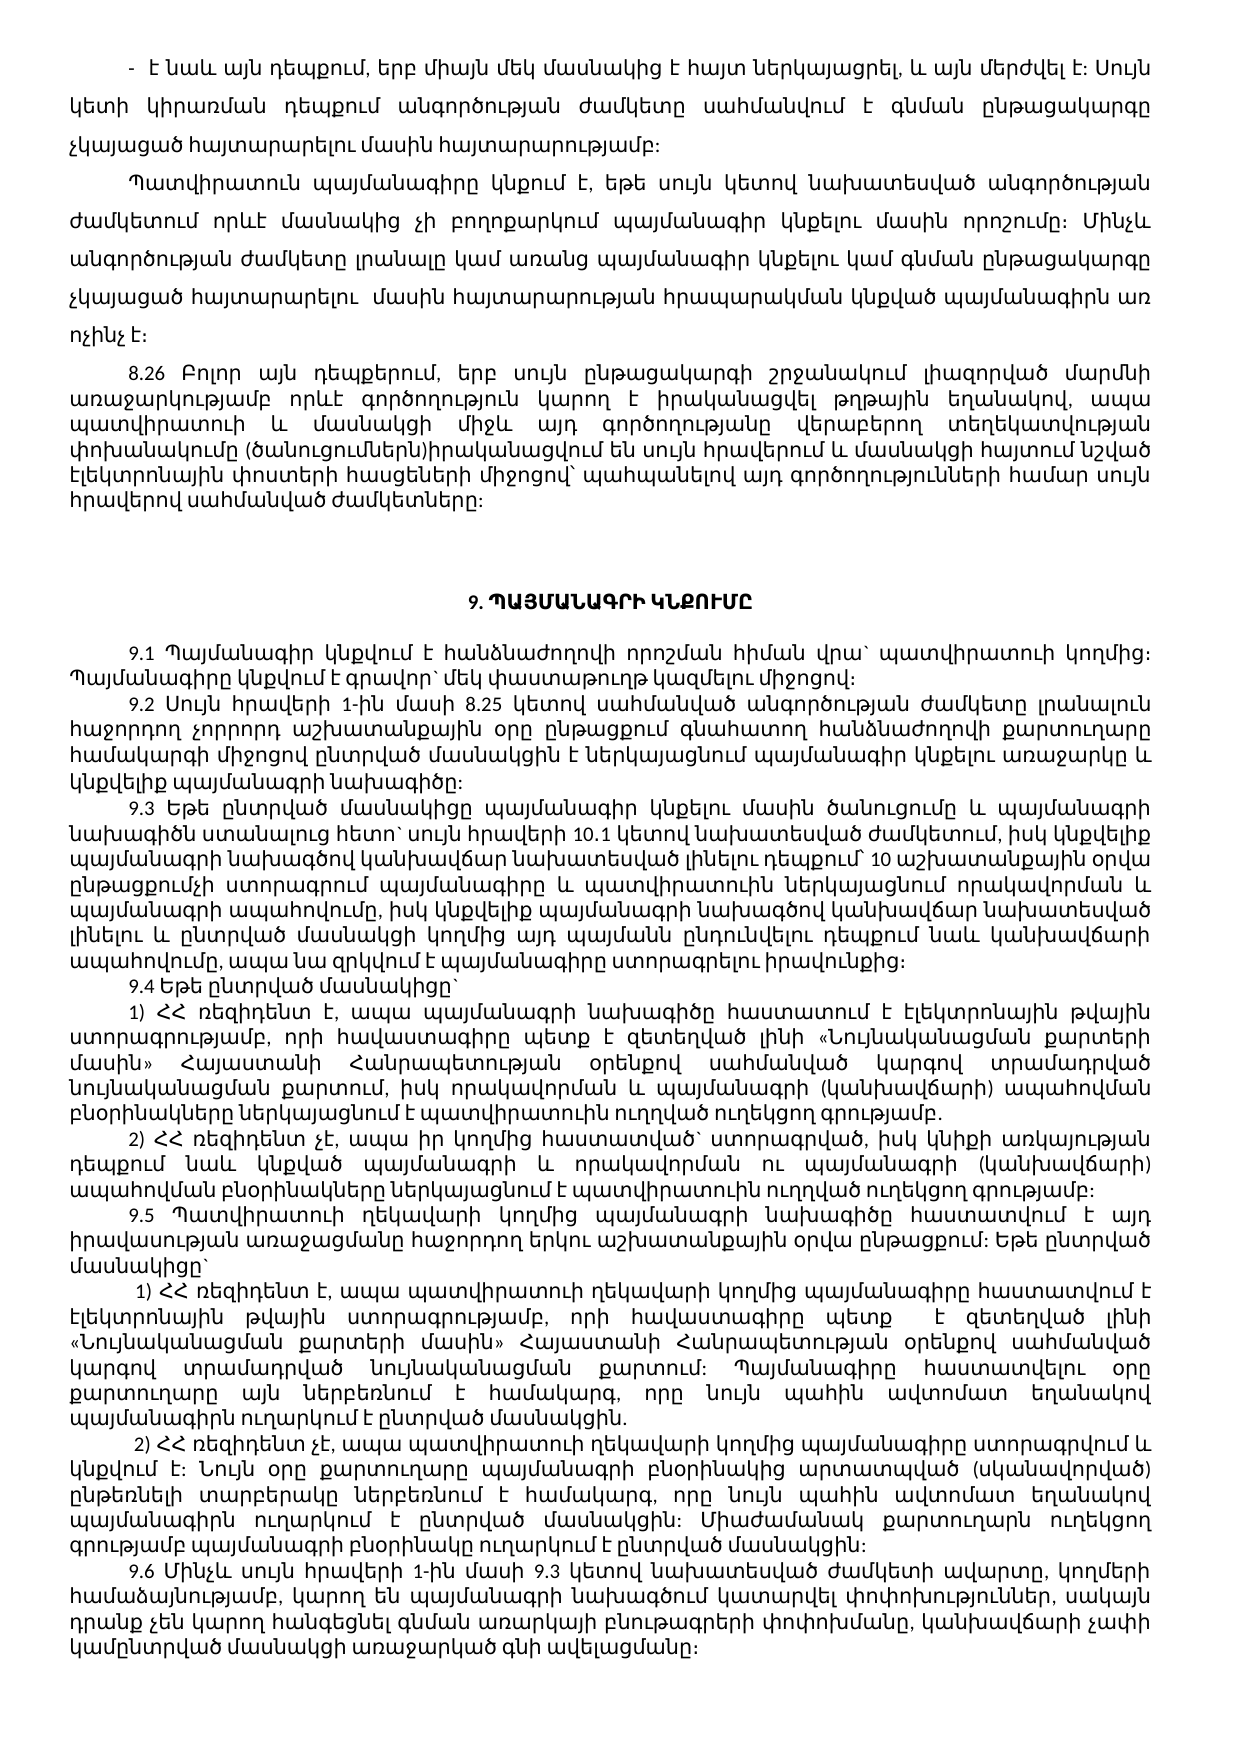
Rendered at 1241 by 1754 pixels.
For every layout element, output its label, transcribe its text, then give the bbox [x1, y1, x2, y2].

text Պատվիրատուն պայմանագիրը կնքում է, եթե սույն կետով նախատեսված անգործության ժամկետում որևէ մասնակից չի բողոքարկում պայմանագիր կնքելու մասին որոշումը։ Մինչև անգործության ժամկետը լրանալը կամ առանց պայմանագիր կնքելու կամ գնման ընթացակարգը չկայացած հայտարարելու մասին հայտարարության հրապարակման կնքված պայմանագիրն առ ոչինչ է։ [69, 170, 1152, 348]
text 9.5 Պատվիրատուի ղեկավարի կողմից պայմանագրի նախագիծը հաստատվում է այդ իրավասության առաջացմանը հաջորդող երկու աշխատանքային օրվա ընթացքում: Եթե ընտրված մասնակիցը` [69, 1202, 1152, 1278]
text 9.6 Մինչև սույն հրավերի 1-ին մասի 9.3 կետով նախատեսված ժամկետի ավարտը, կողմերի համաձայնությամբ, կարող են պայմանագրի նախագծում կատարվել փոփոխություններ, սակայն դրանք չեն կարող հանգեցնել գնման առարկայի բնութագրերի փոփոխմանը, կանխավճարի չափի կամընտրված մասնակցի առաջարկած գնի ավելացմանը։ [69, 1558, 1152, 1660]
text 2) ՀՀ ռեզիդենտ չէ, ապա պատվիրատուի ղեկավարի կողմից պայմանագիրը ստորագրվում և կնքվում է: Նույն օրը քարտուղարը պայմանագրի բնօրինակից արտատպված (սկանավորված) ընթեռնելի տարբերակը ներբեռնում է համակարգ, որը նույն պահին ավտոմատ եղանակով պայմանագիրն ուղարկում է ընտրված մասնակցին: Միաժամանակ քարտուղարն ուղեկցող գրությամբ պայմանագրի բնօրինակը ուղարկում է ընտրված մասնակցին: [69, 1431, 1152, 1558]
text - է նաև այն դեպքում, երբ միայն մեկ մասնակից է հայտ ներկայացրել, և այն մերժվել է: Սույն կետի կիրառման դեպքում անգործության ժամկետը սահմանվում է գնման ընթացակարգը չկայացած հայտարարելու մասին հայտարարությամբ: [69, 56, 1152, 157]
text 1) ՀՀ ռեզիդենտ է, ապա պատվիրատուի ղեկավարի կողմից պայմանագիրը հաստատվում է էլեկտրոնային թվային ստորագրությամբ, որի հավաստագիրը պետք է զետեղված լինի «Նույնականացման քարտերի մասին» Հայաստանի Հանրապետության օրենքով սահմանված կարգով տրամադրված նույնականացման քարտում: Պայմանագիրը հաստատվելու օրը քարտուղարը այն ներբեռնում է համակարգ, որը նույն պահին ավտոմատ եղանակով պայմանագիրն ուղարկում է ընտրված մասնակցին. [69, 1278, 1152, 1431]
text 9. ՊԱՅՄԱՆԱԳՐԻ ԿՆՔՈՒՄԸ [69, 589, 1152, 615]
text 9.4 Եթե ընտրված մասնակիցը` [69, 973, 1152, 999]
text 9.2 Սույն հրավերի 1-ին մասի 8.25 կետով սահմանված անգործության ժամկետը լրանալուն հաջորդող չորրորդ աշխատանքային օրը ընթացքում գնահատող հանձնաժողովի քարտուղարը համակարգի միջոցով ընտրված մասնակցին է ներկայացնում պայմանագիր կնքելու առաջարկը և կնքվելիք պայմանագրի նախագիծը: [69, 691, 1152, 796]
text 9.1 Պայմանագիր կնքվում է հանձնաժողովի որոշման հիման վրա` պատվիրատուի կողմից։ Պայմանագիրը կնքվում է գրավոր` մեկ փաստաթուղթ կազմելու միջոցով։ [69, 640, 1152, 691]
text 2) ՀՀ ռեզիդենտ չէ, ապա իր կողմից հաստատված` ստորագրված, իսկ կնիքի առկայության դեպքում նաև կնքված պայմանագրի և որակավորման ու պայմանագրի (կանխավճարի) ապահովման բնօրինակները ներկայացնում է պատվիրատուին ուղղված ուղեկցող գրությամբ: [69, 1126, 1152, 1202]
text 9.3 Եթե ընտրված մասնակիցը պայմանագիր կնքելու մասին ծանուցումը և պայմանագրի նախագիծն ստանալուց հետո` սույն հրավերի 10․1 կետով նախատեսված ժամկետում, իսկ կնքվելիք պայմանագրի նախագծով կանխավճար նախատեսված լինելու դեպքում՝ 10 աշխատանքային օրվա ընթացքումչի ստորագրում պայմանագիրը և պատվիրատուին ներկայացնում որակավորման և պայմանագրի ապահովումը, իսկ կնքվելիք պայմանագրի նախագծով կանխավճար նախատեսված լինելու և ընտրված մասնակցի կողմից այդ պայմանն ընդունվելու դեպքում նաև կանխավճարի ապահովումը, ապա նա զրկվում է պայմանագիրը ստորագրելու իրավունքից։ [69, 796, 1152, 973]
text 1) ՀՀ ռեզիդենտ է, ապա պայմանագրի նախագիծը հաստատում է էլեկտրոնային թվային ստորագրությամբ, որի հավաստագիրը պետք է զետեղված լինի «Նույնականացման քարտերի մասին» Հայաստանի Հանրապետության օրենքով սահմանված կարգով տրամադրված նույնականացման քարտում, իսկ որակավորման և պայմանագրի (կանխավճարի) ապահովման բնօրինակները ներկայացնում է պատվիրատուին ուղղված ուղեկցող գրությամբ. [69, 999, 1152, 1126]
text 8.26 Բոլոր այն դեպքերում, երբ սույն ընթացակարգի շրջանակում լիազորված մարմնի առաջարկությամբ որևէ գործողություն կարող է իրականացվել թղթային եղանակով, ապա պատվիրատուի և մասնակցի միջև այդ գործողությանը վերաբերող տեղեկատվության փոխանակումը (ծանուցումներն)իրականացվում են սույն հրավերում և մասնակցի հայտում նշված էլեկտրոնային փոստերի հասցեների միջոցով՝ պահպանելով այդ գործողությունների համար սույն հրավերով սահմանված ժամկետները: [69, 361, 1152, 513]
